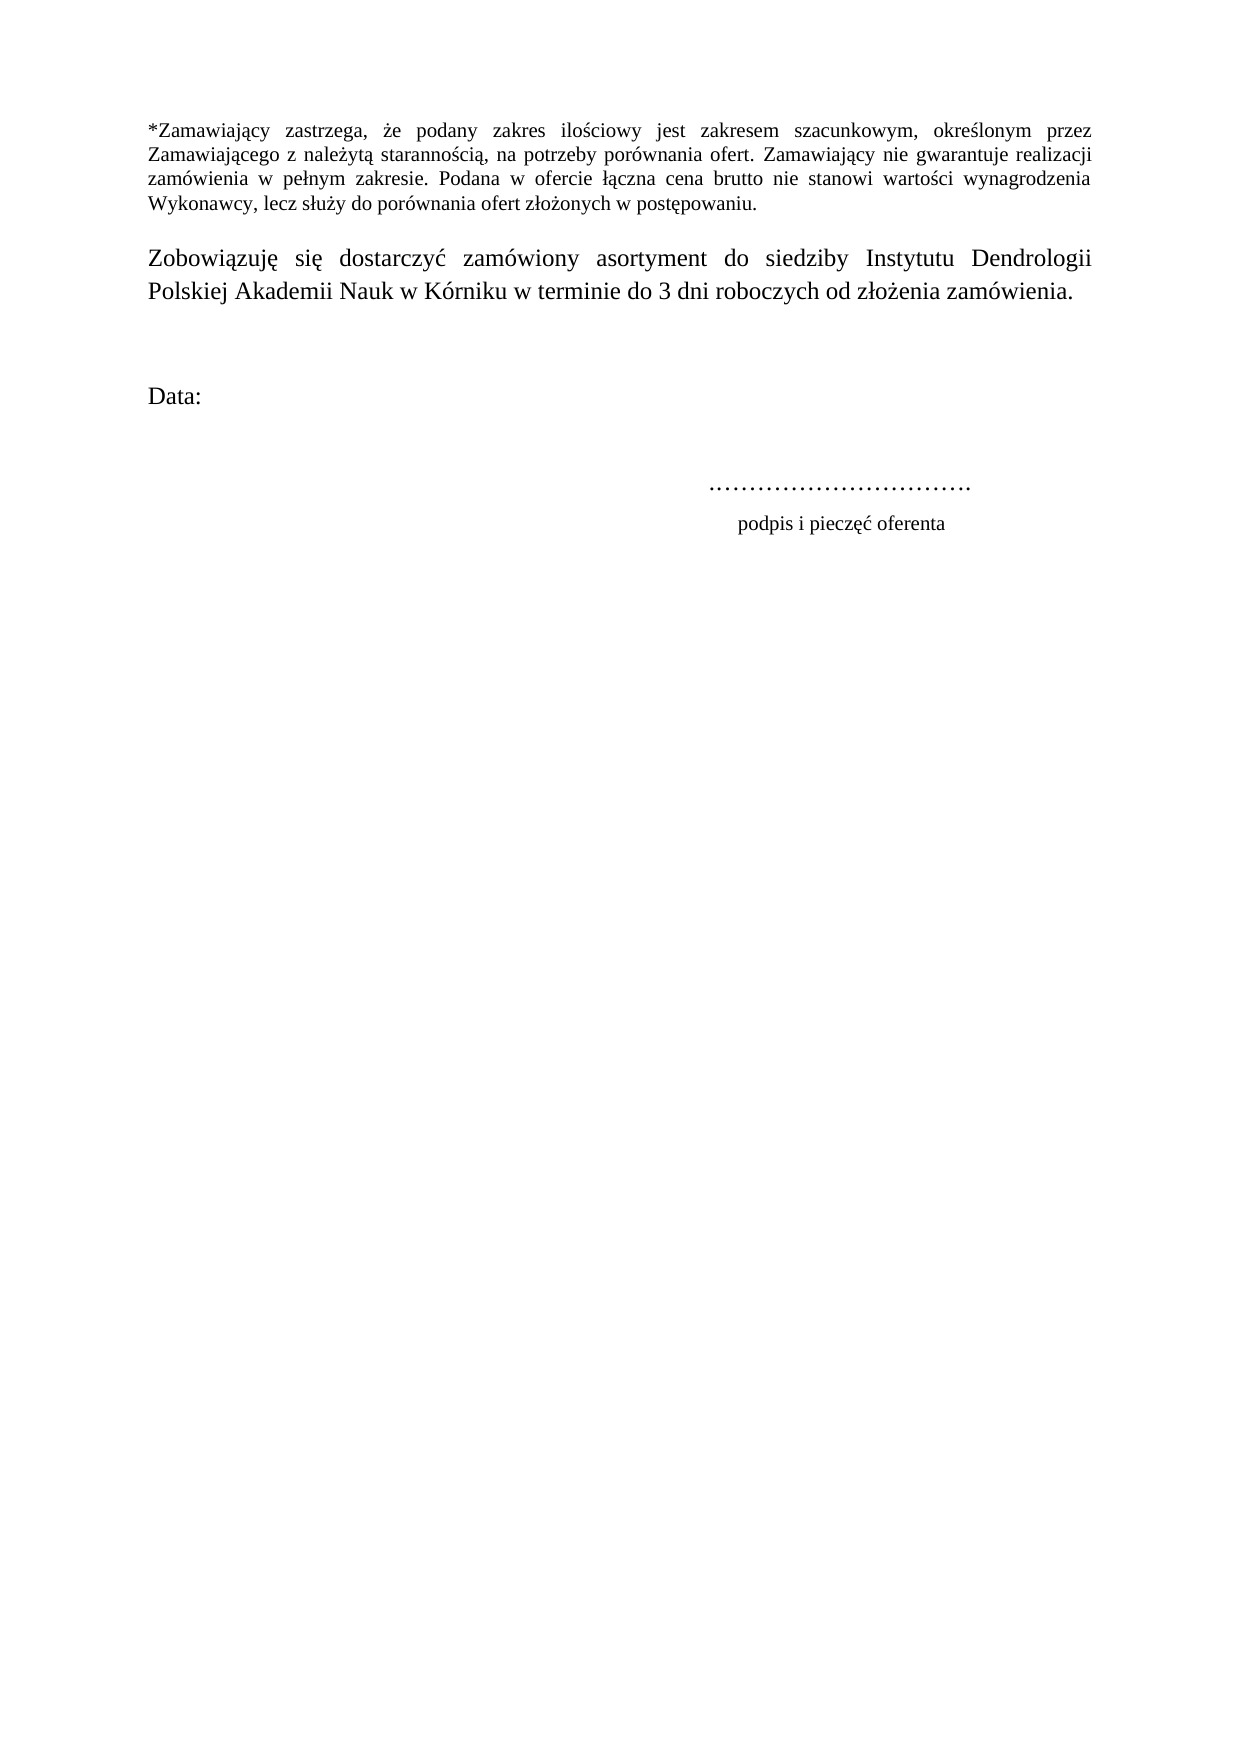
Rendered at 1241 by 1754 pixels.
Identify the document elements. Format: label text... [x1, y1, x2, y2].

text *Zamawiający zastrzega, że podany zakres ilościowy jest zakresem szacunkowym, określonym przez Zamawiającego z należytą starannością, na potrzeby porównania ofert. Zamawiający nie gwarantuje realizacji zamówienia w pełnym zakresie. Podana w ofercie łączna cena brutto nie stanowi wartości wynagrodzenia Wykonawcy, lecz służy do porównania ofert złożonych w postępowaniu. [148, 118, 1093, 214]
text podpis i pieczęć oferenta [664, 511, 1093, 534]
text Zobowiązuję się dostarczyć zamówiony asortyment do siedziby Instytutu Dendrologii Polskiej Akademii Nauk w Kórniku w terminie do 3 dni roboczych od złożenia zamówienia. [148, 243, 1093, 305]
text Data: [148, 381, 1093, 410]
text .…………………………. [664, 467, 1093, 496]
